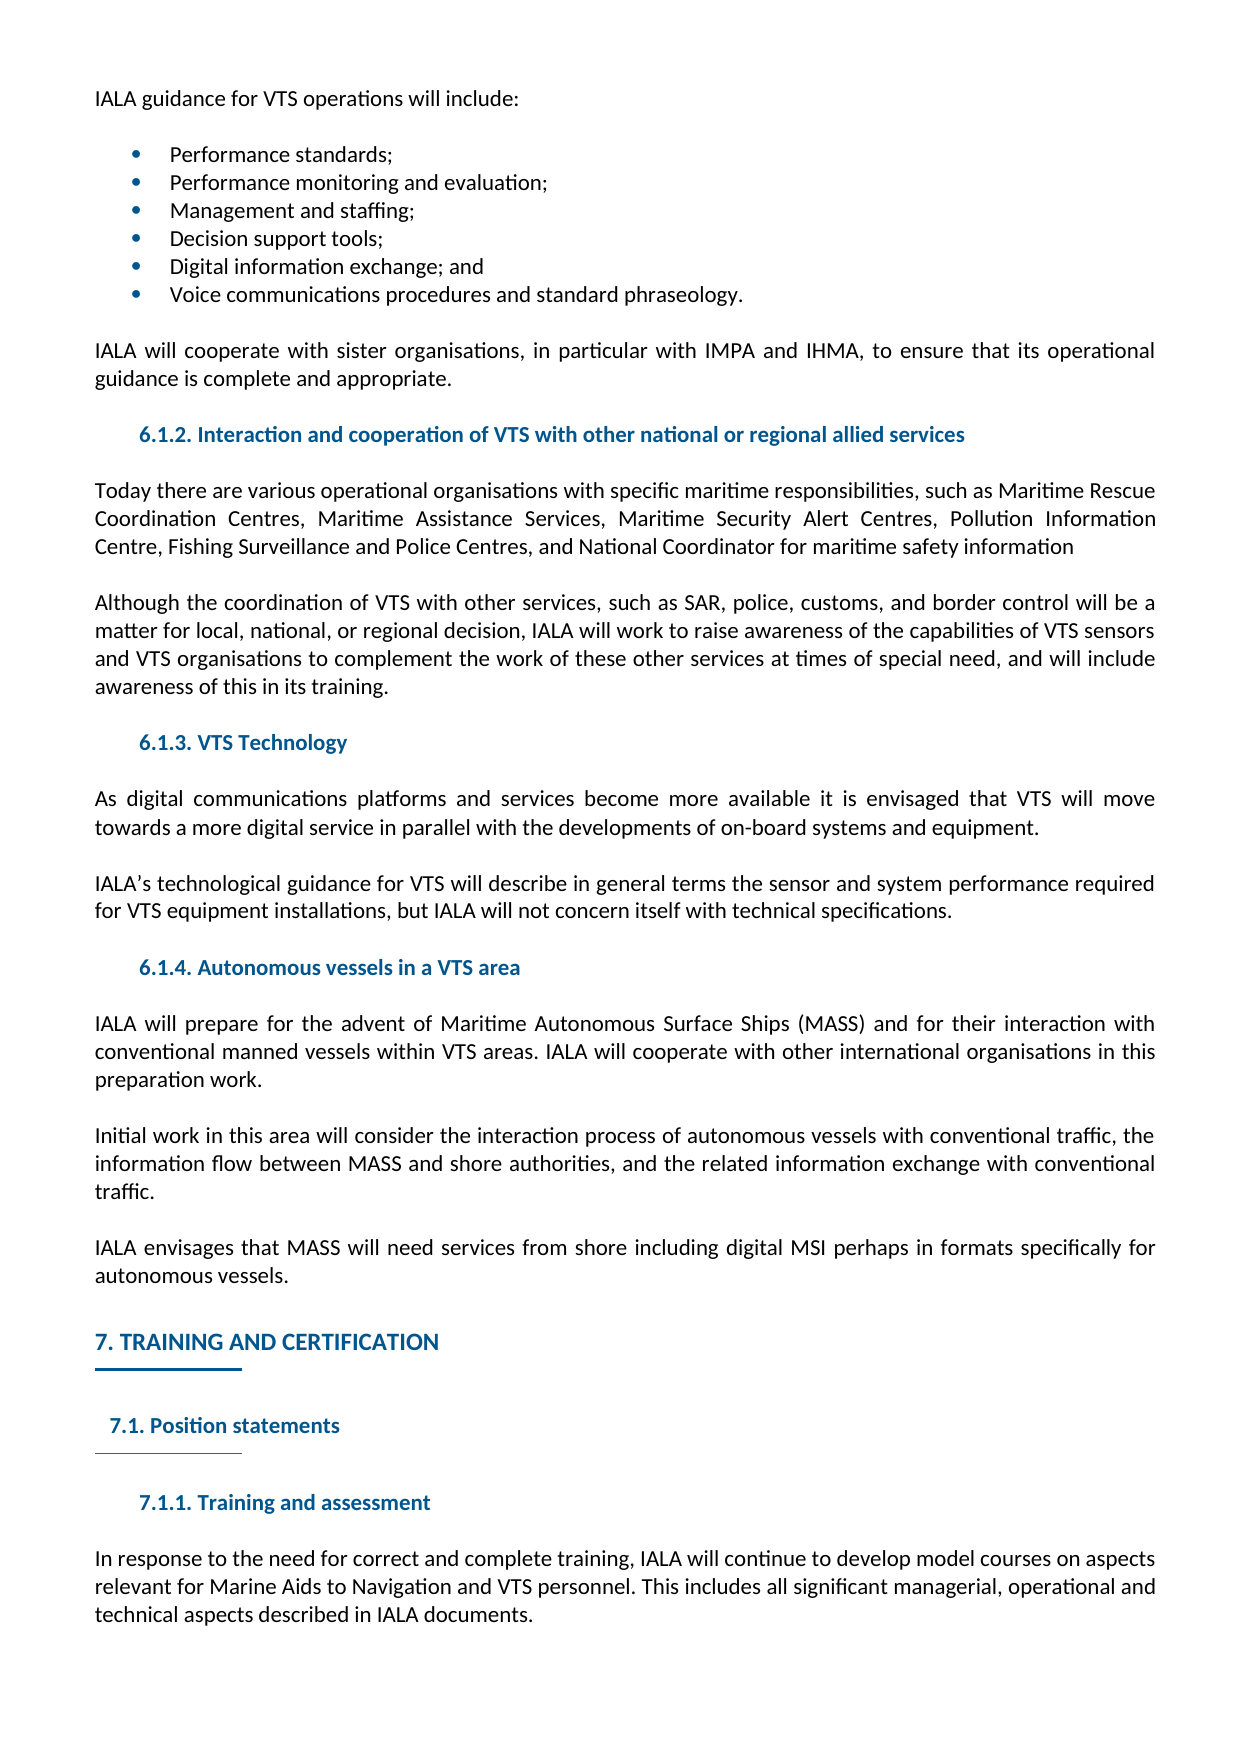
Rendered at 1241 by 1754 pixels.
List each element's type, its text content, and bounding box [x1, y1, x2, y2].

subtitle Training and assessment [139, 1488, 1157, 1516]
text Decision support tools; [132, 224, 1157, 252]
subtitle Interaction and cooperation of VTS with other national or regional allied services [139, 420, 1157, 448]
subtitle Autonomous vessels in a VTS area [139, 953, 1157, 981]
subtitle Position statements [109, 1411, 1157, 1439]
text Today there are various operational organisations with specific maritime responsibilities, such as Maritime Rescue Coordination Centres, Maritime Assistance Services, Maritime Security Alert Centres, Pollution Information Centre, Fishing Surveillance and Police Centres, and National Coordinator for maritime safety information [94, 476, 1157, 560]
text IALA will cooperate with sister organisations, in particular with IMPA and IHMA, to ensure that its operational guidance is complete and appropriate. [94, 336, 1157, 392]
text Voice communications procedures and standard phraseology. [132, 280, 1157, 308]
text Management and staffing; [132, 196, 1157, 224]
subtitle TRAINING AND CERTIFICATION [94, 1326, 1157, 1357]
text IALA envisages that MASS will need services from shore including digital MSI perhaps in formats specifically for autonomous vessels. [94, 1233, 1157, 1289]
text IALA will prepare for the advent of Maritime Autonomous Surface Ships (MASS) and for their interaction with conventional manned vessels within VTS areas. IALA will cooperate with other international organisations in this preparation work. [94, 1009, 1157, 1093]
text Performance standards; [132, 140, 1157, 168]
text IALA’s technological guidance for VTS will describe in general terms the sensor and system performance required for VTS equipment installations, but IALA will not concern itself with technical specifications. [94, 869, 1157, 925]
text In response to the need for correct and complete training, IALA will continue to develop model courses on aspects relevant for Marine Aids to Navigation and VTS personnel. This includes all significant managerial, operational and technical aspects described in IALA documents. [94, 1544, 1157, 1628]
text Although the coordination of VTS with other services, such as SAR, police, customs, and border control will be a matter for local, national, or regional decision, IALA will work to raise awareness of the capabilities of VTS sensors and VTS organisations to complement the work of these other services at times of special need, and will include awareness of this in its training. [94, 588, 1157, 701]
text Performance monitoring and evaluation; [132, 168, 1157, 196]
text Digital information exchange; and [132, 252, 1157, 280]
text IALA guidance for VTS operations will include: [94, 84, 1157, 112]
subtitle VTS Technology [139, 728, 1157, 757]
text Initial work in this area will consider the interaction process of autonomous vessels with conventional traffic, the information flow between MASS and shore authorities, and the related information exchange with conventional traffic. [94, 1121, 1157, 1205]
text As digital communications platforms and services become more available it is envisaged that VTS will move towards a more digital service in parallel with the developments of on-board systems and equipment. [94, 784, 1157, 841]
